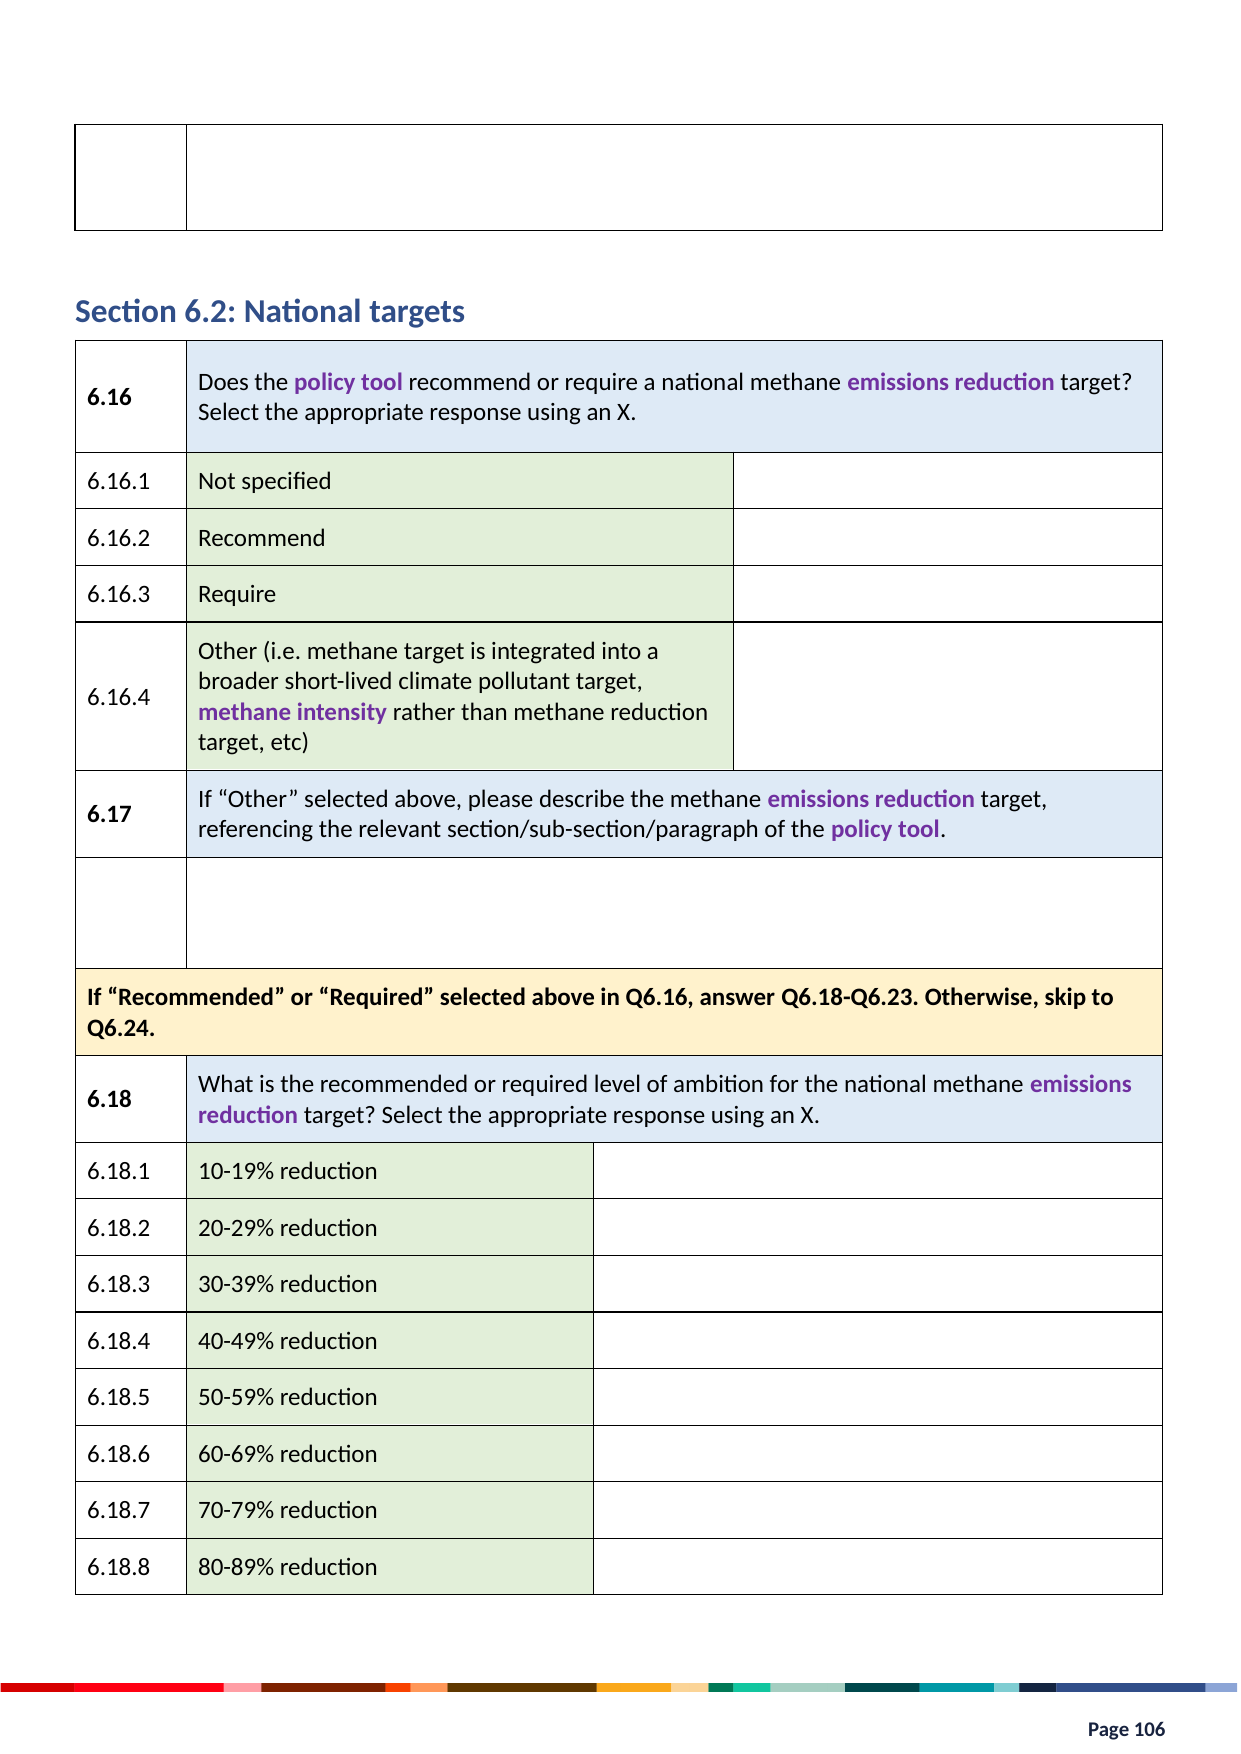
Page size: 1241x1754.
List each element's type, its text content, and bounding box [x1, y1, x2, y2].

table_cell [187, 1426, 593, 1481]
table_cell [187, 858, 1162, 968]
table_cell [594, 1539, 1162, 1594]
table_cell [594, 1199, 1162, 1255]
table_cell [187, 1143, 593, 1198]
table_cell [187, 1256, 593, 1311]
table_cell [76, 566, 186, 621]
subtitle Section 6.2: National targets [75, 291, 1165, 331]
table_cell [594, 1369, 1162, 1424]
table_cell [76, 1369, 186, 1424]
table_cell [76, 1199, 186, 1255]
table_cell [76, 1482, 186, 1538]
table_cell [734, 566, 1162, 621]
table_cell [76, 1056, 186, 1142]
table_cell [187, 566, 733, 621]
picture [0, 1683, 1236, 1692]
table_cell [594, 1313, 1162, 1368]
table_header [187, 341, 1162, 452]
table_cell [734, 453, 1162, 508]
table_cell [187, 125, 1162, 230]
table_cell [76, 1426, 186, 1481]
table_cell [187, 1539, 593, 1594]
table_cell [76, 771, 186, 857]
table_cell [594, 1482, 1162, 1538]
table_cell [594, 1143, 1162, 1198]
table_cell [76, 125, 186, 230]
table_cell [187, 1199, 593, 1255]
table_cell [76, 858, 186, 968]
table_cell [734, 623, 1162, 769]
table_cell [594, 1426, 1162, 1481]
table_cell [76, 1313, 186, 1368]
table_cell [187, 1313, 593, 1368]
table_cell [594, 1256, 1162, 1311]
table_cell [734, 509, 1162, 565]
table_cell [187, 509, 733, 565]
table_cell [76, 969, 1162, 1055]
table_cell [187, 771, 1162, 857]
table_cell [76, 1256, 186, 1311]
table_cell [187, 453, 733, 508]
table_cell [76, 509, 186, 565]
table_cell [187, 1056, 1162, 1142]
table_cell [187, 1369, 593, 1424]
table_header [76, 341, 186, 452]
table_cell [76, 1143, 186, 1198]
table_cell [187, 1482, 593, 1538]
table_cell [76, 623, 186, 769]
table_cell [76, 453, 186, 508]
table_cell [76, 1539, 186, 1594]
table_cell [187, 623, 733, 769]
